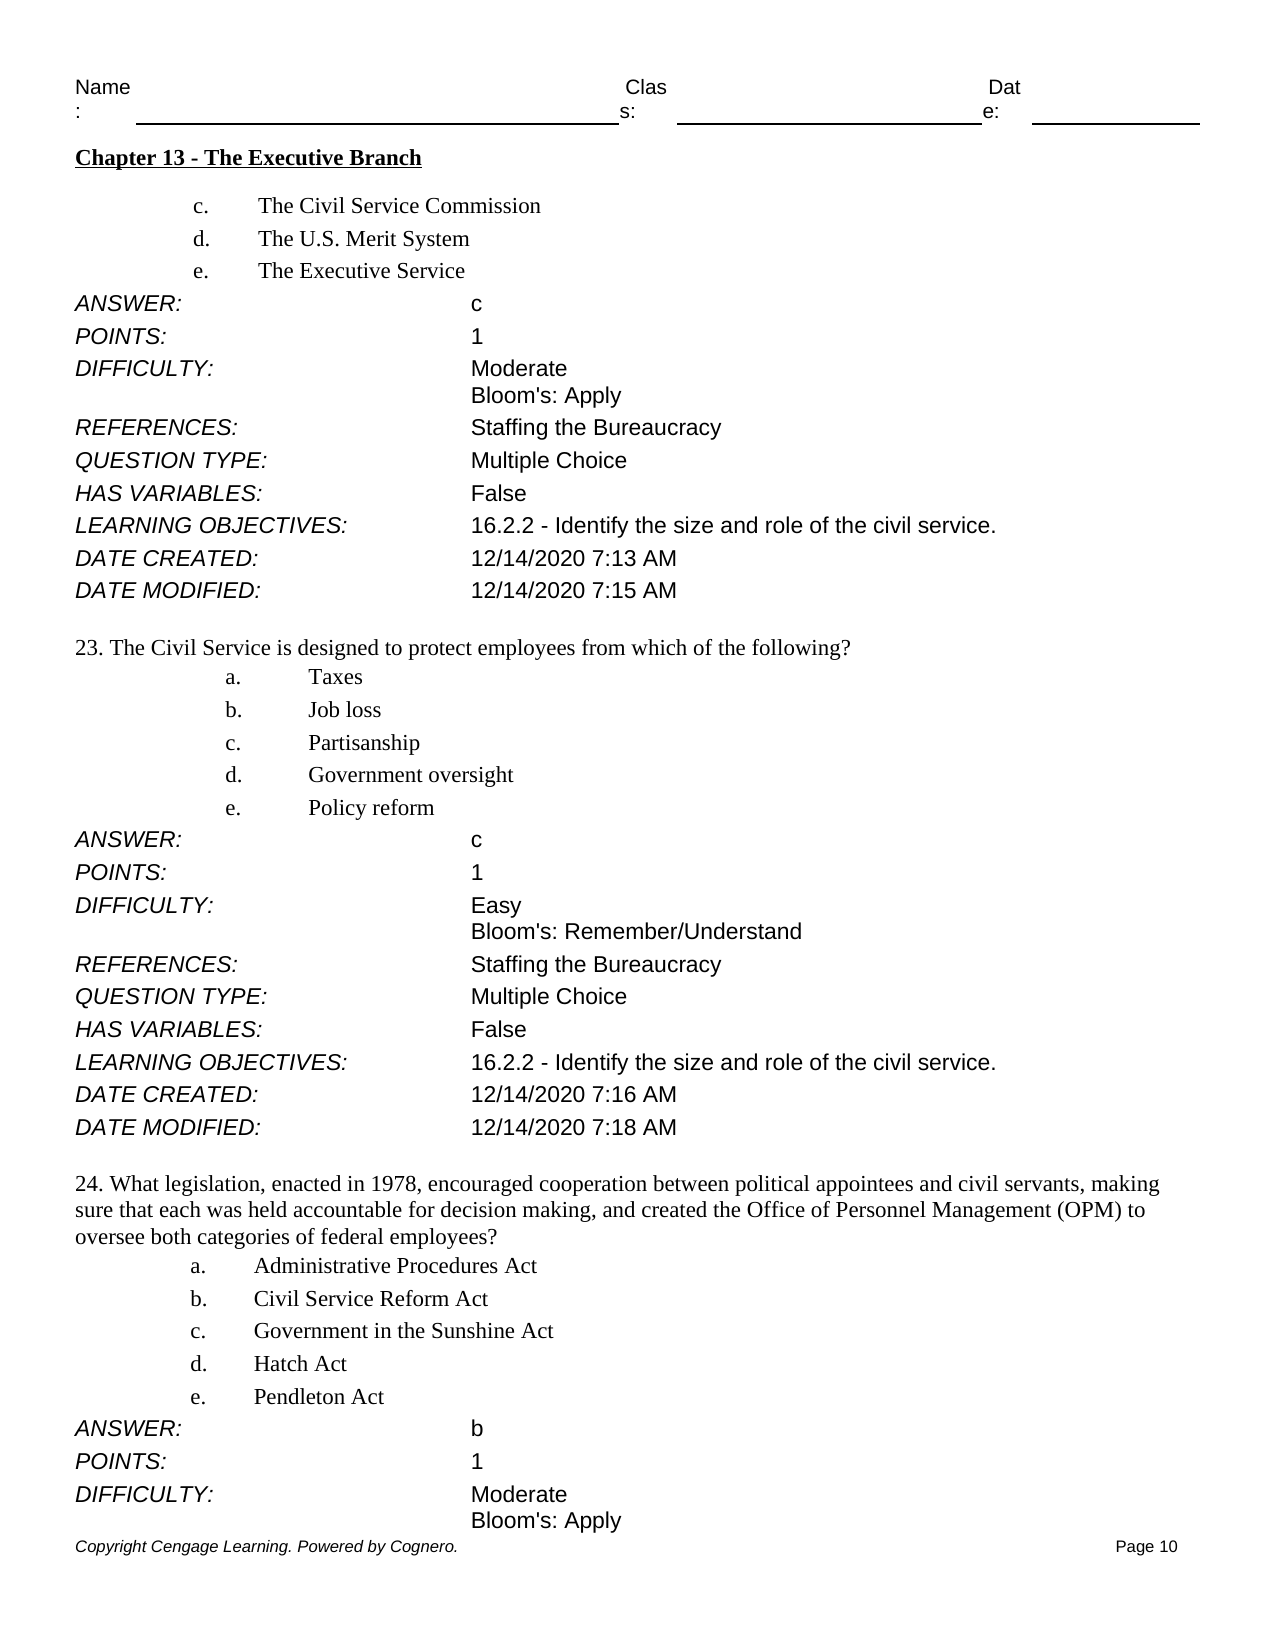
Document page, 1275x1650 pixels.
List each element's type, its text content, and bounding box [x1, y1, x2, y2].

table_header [75, 1170, 1200, 1536]
table_header 23. The Civil Service is designed to protect employees from which of the following? [75, 634, 1200, 1143]
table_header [75, 189, 1200, 607]
